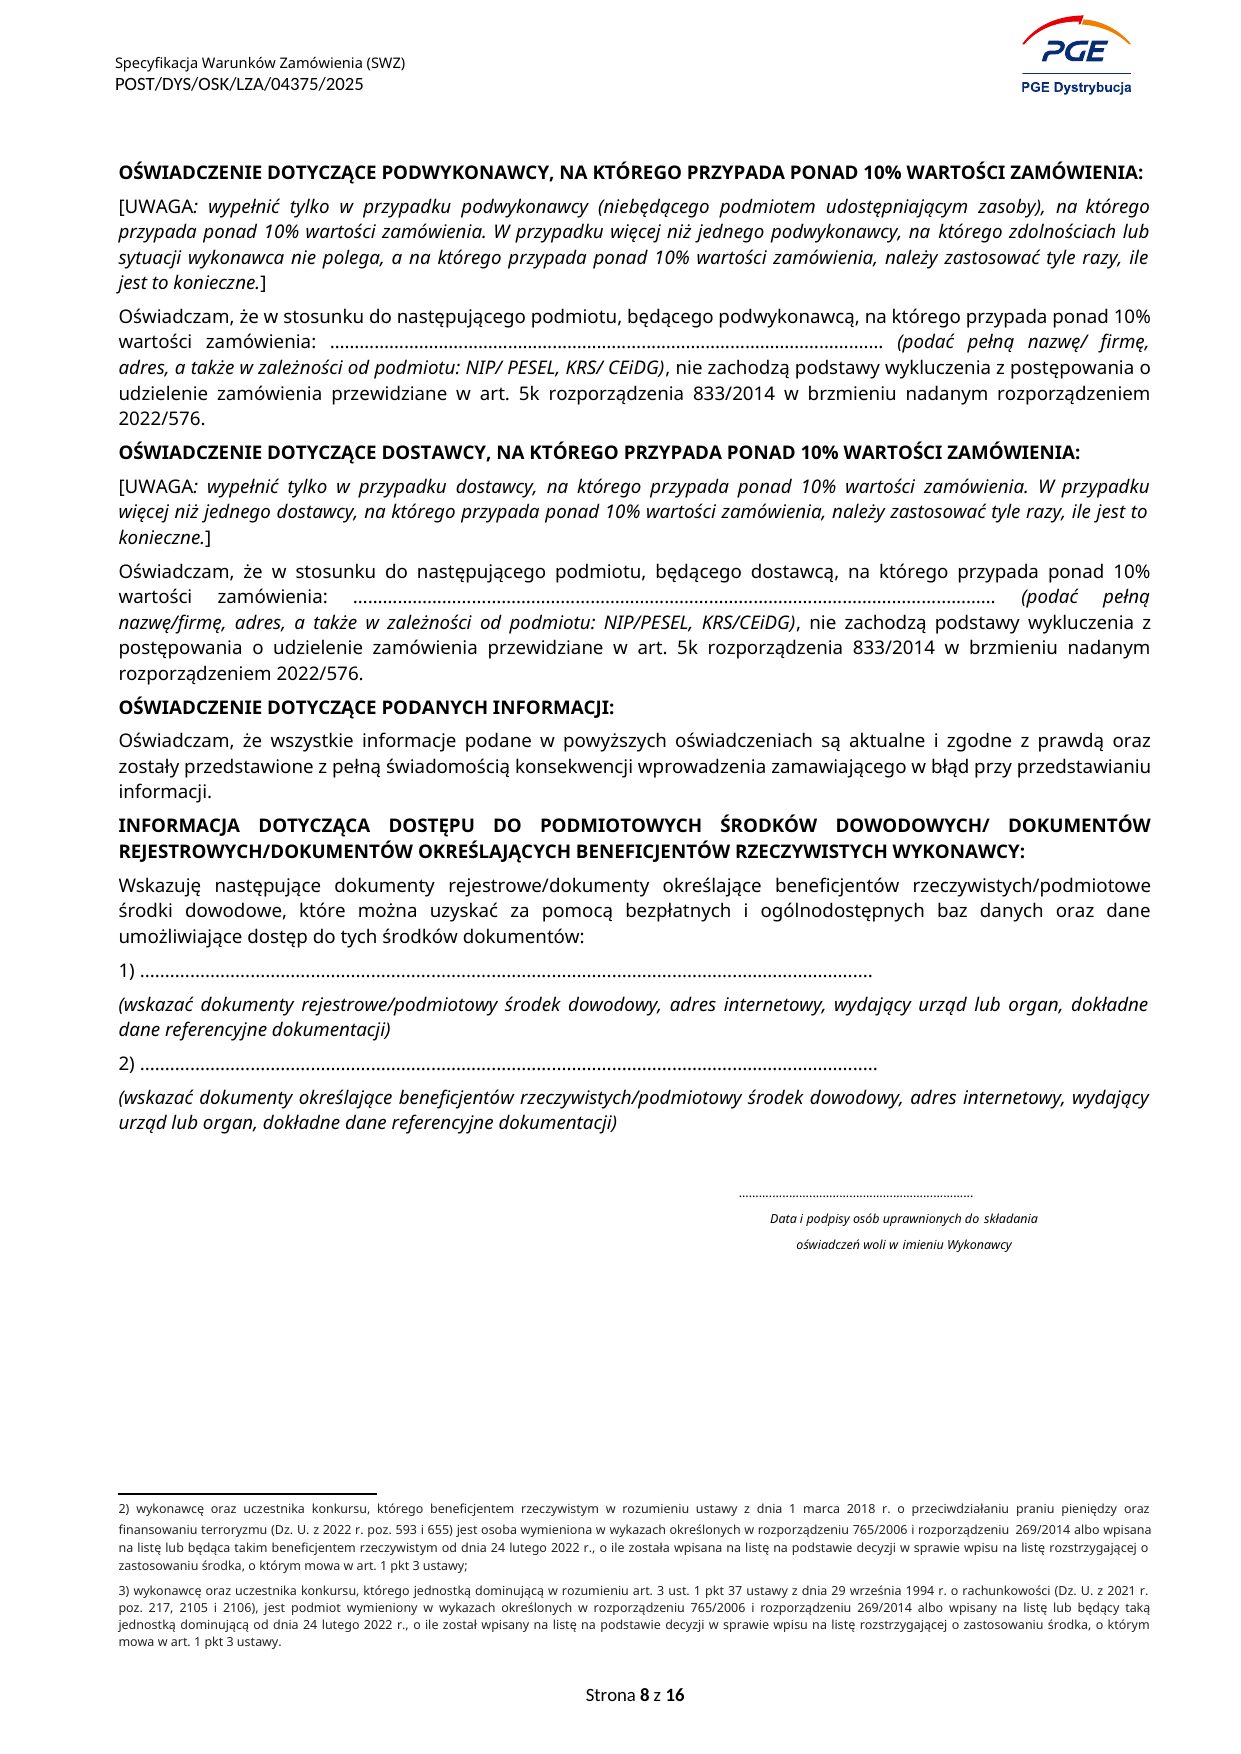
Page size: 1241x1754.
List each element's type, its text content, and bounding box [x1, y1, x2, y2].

text ...................................................................... [607, 1177, 1240, 1202]
text Oświadczam, że w stosunku do następującego podmiotu, będącego dostawcą, na którego przypada ponad 10% wartości zamówienia: ……………………………………………………………………………………………….………..….…… (podać pełną nazwę/firmę, adres, a także w zależności od podmiotu: NIP/PESEL, KRS/CEiDG), nie zachodzą podstawy wykluczenia z postępowania o udzielenie zamówienia przewidziane w art. 5k rozporządzenia 833/2014 w brzmieniu nadanym rozporządzeniem 2022/576. [118, 558, 1152, 686]
text Data i podpisy osób uprawnionych do składania [664, 1211, 1144, 1228]
text (wskazać dokumenty określające beneficjentów rzeczywistych/podmiotowy środek dowodowy, adres internetowy, wydający urząd lub organ, dokładne dane referencyjne dokumentacji) [118, 1084, 1152, 1135]
text OŚWIADCZENIE DOTYCZĄCE DOSTAWCY, NA KTÓREGO PRZYPADA PONAD 10% WARTOŚCI ZAMÓWIENIA: [118, 439, 1152, 465]
text oświadczeń woli w imieniu Wykonawcy [664, 1236, 1144, 1253]
text 1) .................................................................................................................................................. [118, 957, 1152, 982]
text Oświadczam, że w stosunku do następującego podmiotu, będącego podwykonawcą, na którego przypada ponad 10% wartości zamówienia: ……………………………………………………………………………………………….… (podać pełną nazwę/ firmę, adres, a także w zależności od podmiotu: NIP/ PESEL, KRS/ CEiDG), nie zachodzą podstawy wykluczenia z postępowania o udzielenie zamówienia przewidziane w art. 5k rozporządzenia 833/2014 w brzmieniu nadanym rozporządzeniem 2022/576. [118, 303, 1152, 431]
text Oświadczam, że wszystkie informacje podane w powyższych oświadczeniach są aktualne i zgodne z prawdą oraz zostały przedstawione z pełną świadomością konsekwencji wprowadzenia zamawiającego w błąd przy przedstawianiu informacji. [118, 728, 1152, 804]
text Wskazuję następujące dokumenty rejestrowe/dokumenty określające beneficjentów rzeczywistych/podmiotowe środki dowodowe, które można uzyskać za pomocą bezpłatnych i ogólnodostępnych baz danych oraz dane umożliwiające dostęp do tych środków dokumentów: [118, 872, 1152, 949]
text (wskazać dokumenty rejestrowe/podmiotowy środek dowodowy, adres internetowy, wydający urząd lub organ, dokładne dane referencyjne dokumentacji) [118, 991, 1152, 1042]
text OŚWIADCZENIE DOTYCZĄCE PODANYCH INFORMACJI: [118, 694, 1152, 719]
text 2) ................................................................................................................................................... [118, 1050, 1152, 1076]
text [UWAGA: wypełnić tylko w przypadku dostawcy, na którego przypada ponad 10% wartości zamówienia. W przypadku więcej niż jednego dostawcy, na którego przypada ponad 10% wartości zamówienia, należy zastosować tyle razy, ile jest to konieczne.] [118, 473, 1152, 550]
text [UWAGA: wypełnić tylko w przypadku podwykonawcy (niebędącego podmiotem udostępniającym zasoby), na którego przypada ponad 10% wartości zamówienia. W przypadku więcej niż jednego podwykonawcy, na którego zdolnościach lub sytuacji wykonawca nie polega, a na którego przypada ponad 10% wartości zamówienia, należy zastosować tyle razy, ile jest to konieczne.] [118, 193, 1152, 295]
text INFORMACJA DOTYCZĄCA DOSTĘPU DO PODMIOTOWYCH ŚRODKÓW DOWODOWYCH/ DOKUMENTÓW REJESTROWYCH/DOKUMENTÓW OKREŚLAJĄCYCH BENEFICJENTÓW RZECZYWISTYCH WYKONAWCY: [118, 813, 1152, 864]
text OŚWIADCZENIE DOTYCZĄCE PODWYKONAWCY, NA KTÓREGO PRZYPADA PONAD 10% WARTOŚCI ZAMÓWIENIA: [118, 159, 1152, 184]
